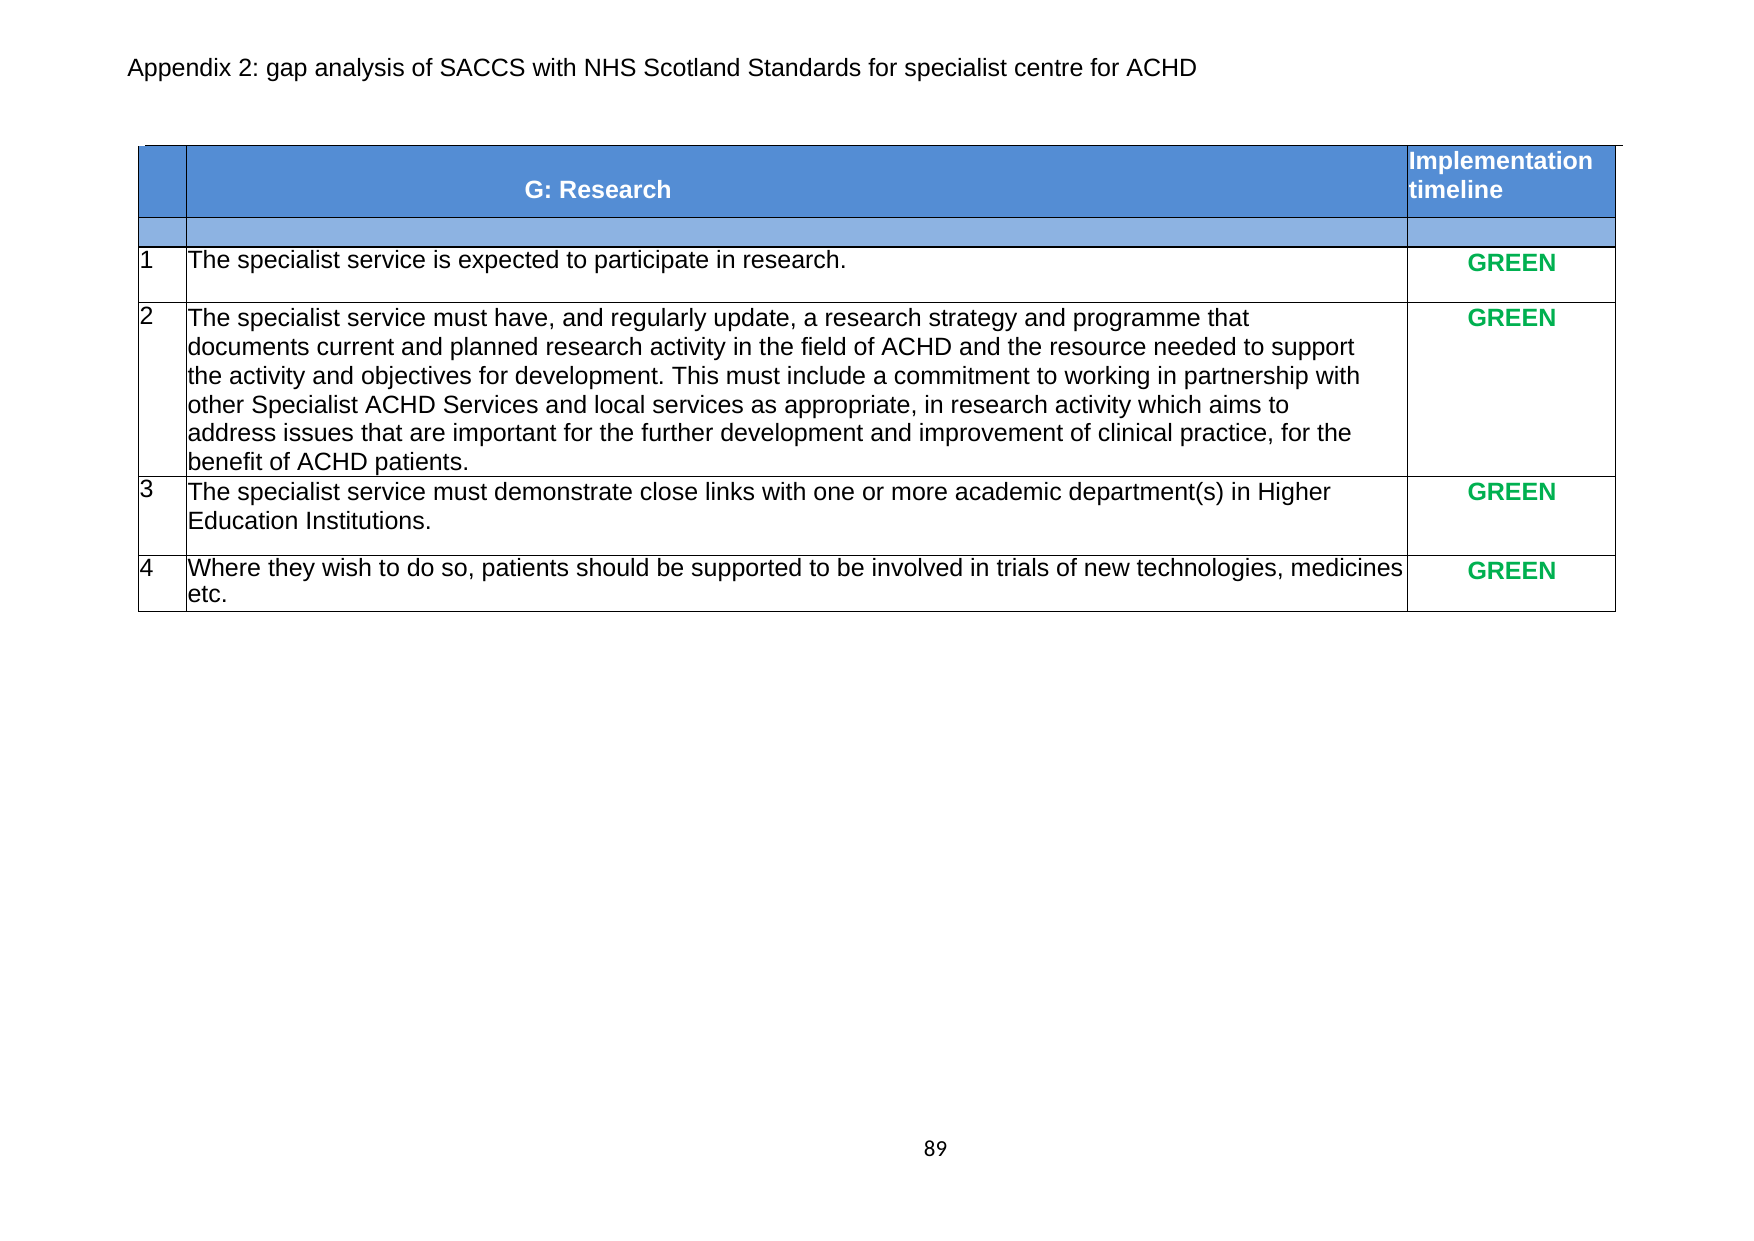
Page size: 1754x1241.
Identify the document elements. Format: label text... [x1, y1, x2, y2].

table_cell The specialist service must demonstrate close links with one or more academic department(s) in Higher Education Institutions. [187, 477, 1407, 555]
table_cell 3 [139, 477, 186, 555]
table_cell The specialist service is expected to participate in research. [187, 248, 1407, 302]
table_header Implementation timeline [1408, 146, 1615, 217]
table_header G: Research [187, 146, 1407, 217]
table_cell [1408, 218, 1615, 246]
table_cell [187, 218, 1407, 246]
table_cell The specialist service must have, and regularly update, a research strategy and programme that documents current and planned research activity in the field of ACHD and the resource needed to support the activity and objectives for development. This must include a commitment to working in partnership with other Specialist ACHD Services and local services as appropriate, in research activity which aims to address issues that are important for the further development and improvement of clinical practice, for the benefit of ACHD patients. [187, 303, 1407, 476]
table_cell 1 [139, 248, 186, 302]
table_cell GREEN [1408, 556, 1615, 611]
table_cell GREEN [1408, 477, 1615, 555]
table_cell 2 [139, 303, 186, 476]
table_cell Where they wish to do so, patients should be supported to be involved in trials of new technologies, medicines etc. [187, 556, 1407, 611]
table_cell 4 [139, 556, 186, 611]
table_cell GREEN [1408, 303, 1615, 476]
table_header [139, 146, 186, 217]
table_cell GREEN [1408, 248, 1615, 302]
table_cell [139, 218, 186, 246]
